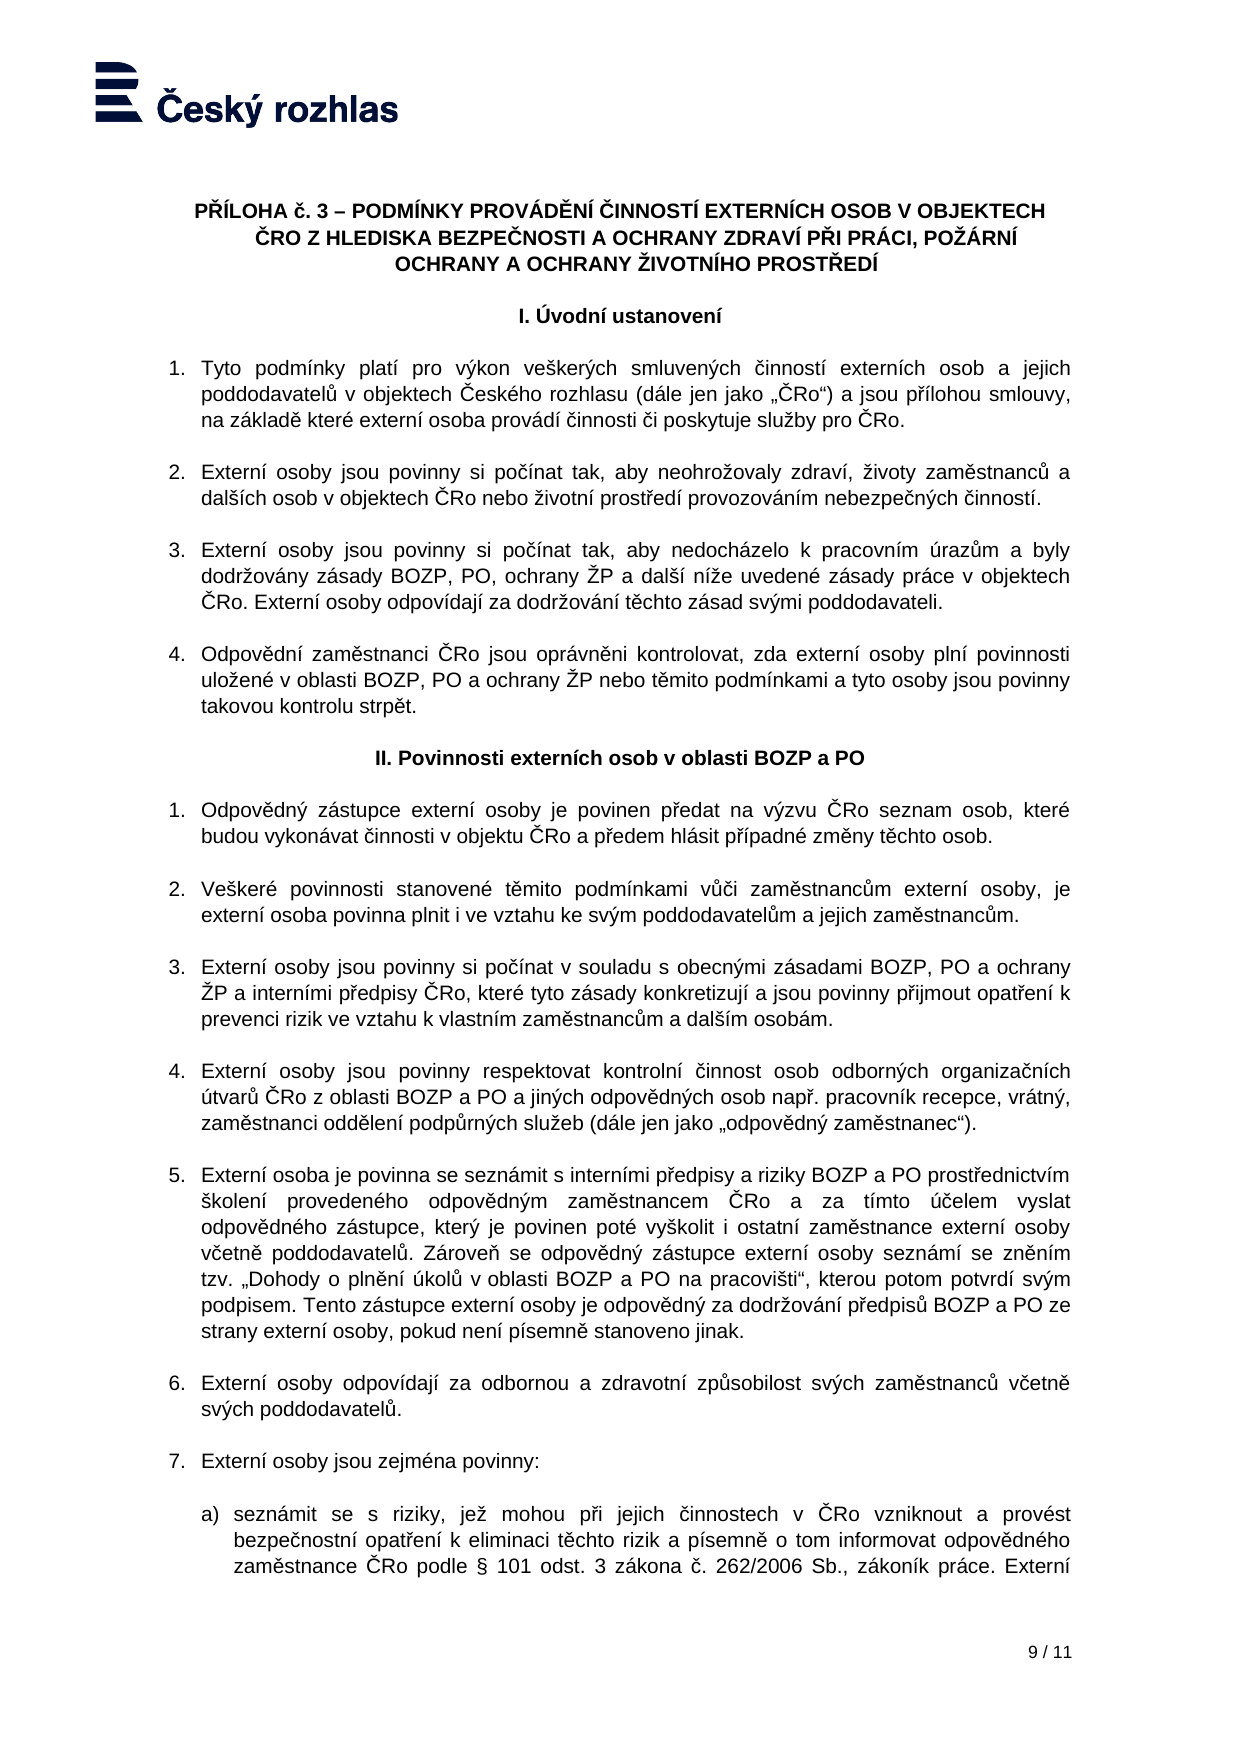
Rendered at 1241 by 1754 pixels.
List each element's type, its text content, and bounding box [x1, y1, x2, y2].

list Externí osoby jsou povinny si počínat tak, aby neohrožovaly zdraví, životy zaměstnanců a dalších osob v objektech ČRo nebo životní prostředí provozováním nebezpečných činností. [168, 458, 1072, 511]
list Externí osoby jsou povinny si počínat v souladu s obecnými zásadami BOZP, PO a ochrany ŽP a interními předpisy ČRo, které tyto zásady konkretizují a jsou povinny přijmout opatření k prevenci rizik ve vztahu k vlastním zaměstnancům a dalším osobám. [168, 953, 1072, 1031]
list Tyto podmínky platí pro výkon veškerých smluvených činností externích osob a jejich poddodavatelů v objektech Českého rozhlasu (dále jen jako „ČRo“) a jsou přílohou smlouvy, na základě které externí osoba provádí činnosti či poskytuje služby pro ČRo. [168, 354, 1072, 432]
subtitle Úvodní ustanovení [168, 302, 1072, 328]
list Odpovědní zaměstnanci ČRo jsou oprávněni kontrolovat, zda externí osoby plní povinnosti uložené v oblasti BOZP, PO a ochrany ŽP nebo těmito podmínkami a tyto osoby jsou povinny takovou kontrolu strpět. [168, 641, 1072, 719]
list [201, 1500, 1072, 1578]
list Externí osoby jsou povinny si počínat tak, aby nedocházelo k pracovním úrazům a byly dodržovány zásady BOZP, PO, ochrany ŽP a další níže uvedené zásady práce v objektech ČRo. Externí osoby odpovídají za dodržování těchto zásad svými poddodavateli. [168, 537, 1072, 615]
list Odpovědný zástupce externí osoby je povinen předat na výzvu ČRo seznam osob, které budou vykonávat činnosti v objektu ČRo a předem hlásit případné změny těchto osob. [168, 797, 1072, 849]
list Veškeré povinnosti stanovené těmito podmínkami vůči zaměstnancům externí osoby, je externí osoba povinna plnit i ve vztahu ke svým poddodavatelům a jejich zaměstnancům. [168, 875, 1072, 927]
list Externí osoby jsou zejména povinny: [168, 1448, 1072, 1474]
list Externí osoby jsou povinny respektovat kontrolní činnost osob odborných organizačních útvarů ČRo z oblasti BOZP a PO a jiných odpovědných osob např. pracovník recepce, vrátný, zaměstnanci oddělení podpůrných služeb (dále jen jako „odpovědný zaměstnanec“). [168, 1057, 1072, 1136]
subtitle Povinnosti externích osob v oblasti BOZP a PO [168, 745, 1072, 771]
list PŘÍLOHA č. 3 – PODMÍNKY PROVÁDĚNÍ ČINNOSTÍ EXTERNÍCH OSOB V OBJEKTECH ČRO Z HLEDISKA BEZPEČNOSTI A OCHRANY ZDRAVÍ PŘI PRÁCI, POŽÁRNÍ OCHRANY A OCHRANY ŽIVOTNÍHO PROSTŘEDÍ [168, 198, 1072, 276]
list Externí osoby odpovídají za odbornou a zdravotní způsobilost svých zaměstnanců včetně svých poddodavatelů. [168, 1370, 1072, 1422]
picture [95, 62, 398, 128]
list Externí osoba je povinna se seznámit s interními předpisy a riziky BOZP a PO prostřednictvím školení provedeného odpovědným zaměstnancem ČRo a za tímto účelem vyslat odpovědného zástupce, který je povinen poté vyškolit i ostatní zaměstnance externí osoby včetně poddodavatelů. Zároveň se odpovědný zástupce externí osoby seznámí se zněním tzv. „Dohody o plnění úkolů v oblasti BOZP a PO na pracovišti“, kterou potom potvrdí svým podpisem. Tento zástupce externí osoby je odpovědný za dodržování předpisů BOZP a PO ze strany externí osoby, pokud není písemně stanoveno jinak. [168, 1162, 1072, 1344]
